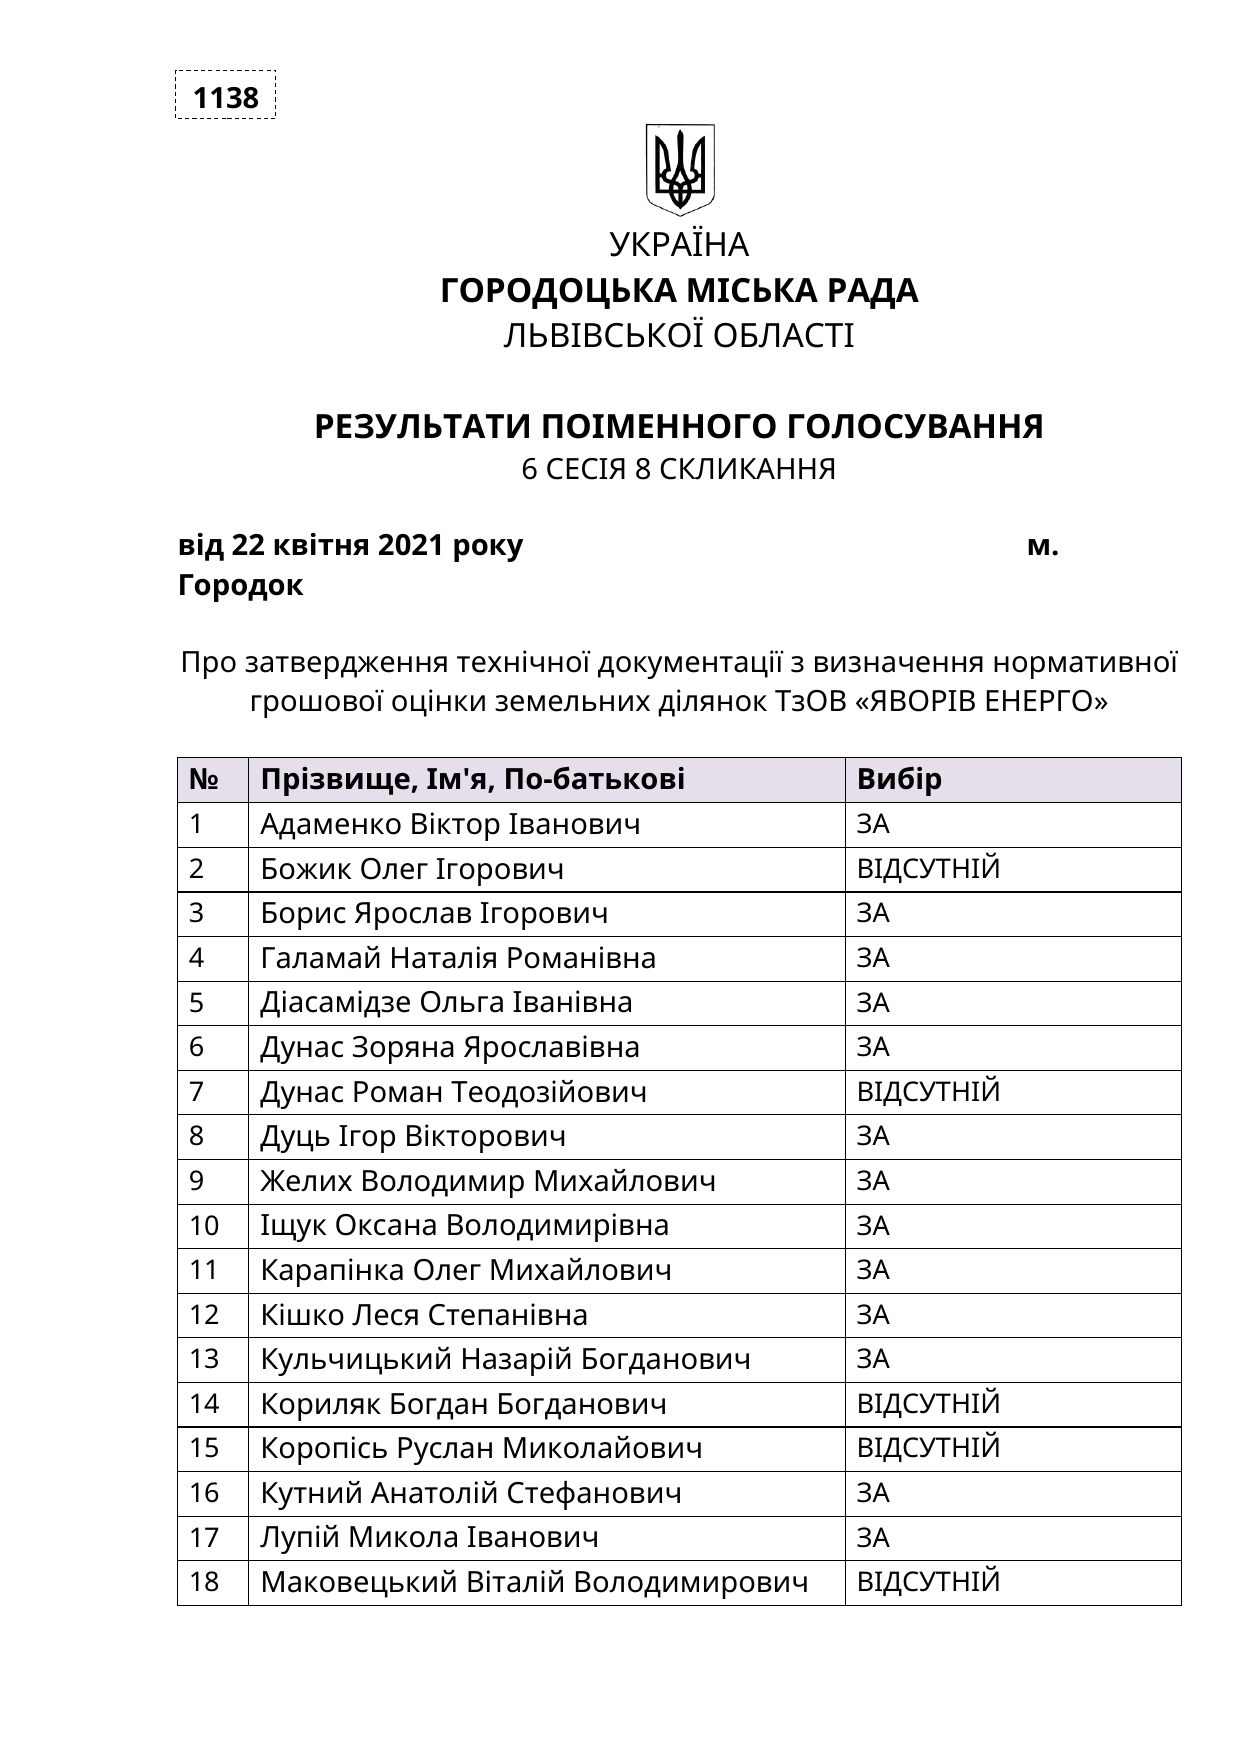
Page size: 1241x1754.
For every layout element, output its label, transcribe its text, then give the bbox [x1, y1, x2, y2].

table_cell ЗА [846, 1026, 1181, 1070]
table_cell Дунас Зоряна Ярославівна [249, 1026, 845, 1070]
table_cell 14 [178, 1383, 248, 1426]
table_cell 1 [178, 803, 248, 847]
table_cell 6 [178, 1026, 248, 1070]
text ЛЬВІВСЬКОЇ ОБЛАСТІ [177, 312, 1181, 357]
table_cell ВІДСУТНІЙ [846, 1561, 1181, 1605]
table_cell ЗА [846, 1472, 1181, 1516]
table_cell Кішко Леся Степанівна [249, 1294, 845, 1337]
table_cell Кутний Анатолій Стефанович [249, 1472, 845, 1516]
text від 22 квітня 2021 року м. Городок [177, 525, 1181, 604]
table_cell ЗА [846, 1338, 1181, 1382]
table_cell 8 [178, 1115, 248, 1159]
table_cell Дуць Ігор Вікторович [249, 1115, 845, 1159]
table_cell 18 [178, 1561, 248, 1605]
table_cell 2 [178, 848, 248, 891]
table_cell 4 [178, 937, 248, 981]
table_cell 13 [178, 1338, 248, 1382]
table_cell ЗА [846, 1294, 1181, 1337]
table_cell Лупій Микола Іванович [249, 1517, 845, 1560]
table_cell Кульчицький Назарій Богданович [249, 1338, 845, 1382]
table_cell 9 [178, 1160, 248, 1203]
table_cell ЗА [846, 1249, 1181, 1293]
table_cell Адаменко Віктор Іванович [249, 803, 845, 847]
text УКРАЇНА [177, 221, 1181, 266]
table_cell Божик Олег Ігорович [249, 848, 845, 891]
table_cell ЗА [846, 1115, 1181, 1159]
table_cell 17 [178, 1517, 248, 1560]
text Про затвердження технічної документації з визначення нормативної грошової оцінки земельних ділянок ТзОВ «ЯВОРІВ ЕНЕРГО» [177, 641, 1181, 720]
table_cell 10 [178, 1205, 248, 1248]
table_cell ВІДСУТНІЙ [846, 1383, 1181, 1426]
table_cell 5 [178, 982, 248, 1025]
table_cell 15 [178, 1428, 248, 1471]
table_cell ЗА [846, 982, 1181, 1025]
table_cell 11 [178, 1249, 248, 1293]
table_cell Маковецький Віталій Володимирович [249, 1561, 845, 1605]
table_header Вибір [846, 758, 1181, 802]
table_cell 12 [178, 1294, 248, 1337]
table_header Прізвище, Ім'я, По-батькові [249, 758, 845, 802]
picture [633, 118, 726, 221]
table_cell Борис Ярослав Ігорович [249, 893, 845, 936]
table_cell ЗА [846, 893, 1181, 936]
text РЕЗУЛЬТАТИ ПОІМЕННОГО ГОЛОСУВАННЯ [177, 403, 1181, 448]
table_cell 7 [178, 1071, 248, 1114]
table_cell Іщук Оксана Володимирівна [249, 1205, 845, 1248]
table_cell Коропісь Руслан Миколайович [249, 1428, 845, 1471]
table_cell Галамай Наталія Романівна [249, 937, 845, 981]
table_cell ВІДСУТНІЙ [846, 848, 1181, 891]
table_header № [178, 758, 248, 802]
table_cell ЗА [846, 1517, 1181, 1560]
table_cell Діасамідзе Ольга Іванівна [249, 982, 845, 1025]
table_cell ЗА [846, 937, 1181, 981]
table_cell ВІДСУТНІЙ [846, 1428, 1181, 1471]
table_cell 3 [178, 893, 248, 936]
table_cell ЗА [846, 1160, 1181, 1203]
text ГОРОДОЦЬКА МІСЬКА РАДА [177, 266, 1181, 312]
table_cell ЗА [846, 803, 1181, 847]
table_cell Кориляк Богдан Богданович [249, 1383, 845, 1426]
table_cell Карапінка Олег Михайлович [249, 1249, 845, 1293]
table_cell Желих Володимир Михайлович [249, 1160, 845, 1203]
table_cell ВІДСУТНІЙ [846, 1071, 1181, 1114]
table_cell Дунас Роман Теодозійович [249, 1071, 845, 1114]
text 6 СЕСІЯ 8 СКЛИКАННЯ [177, 448, 1181, 488]
table_cell ЗА [846, 1205, 1181, 1248]
table_cell 16 [178, 1472, 248, 1516]
